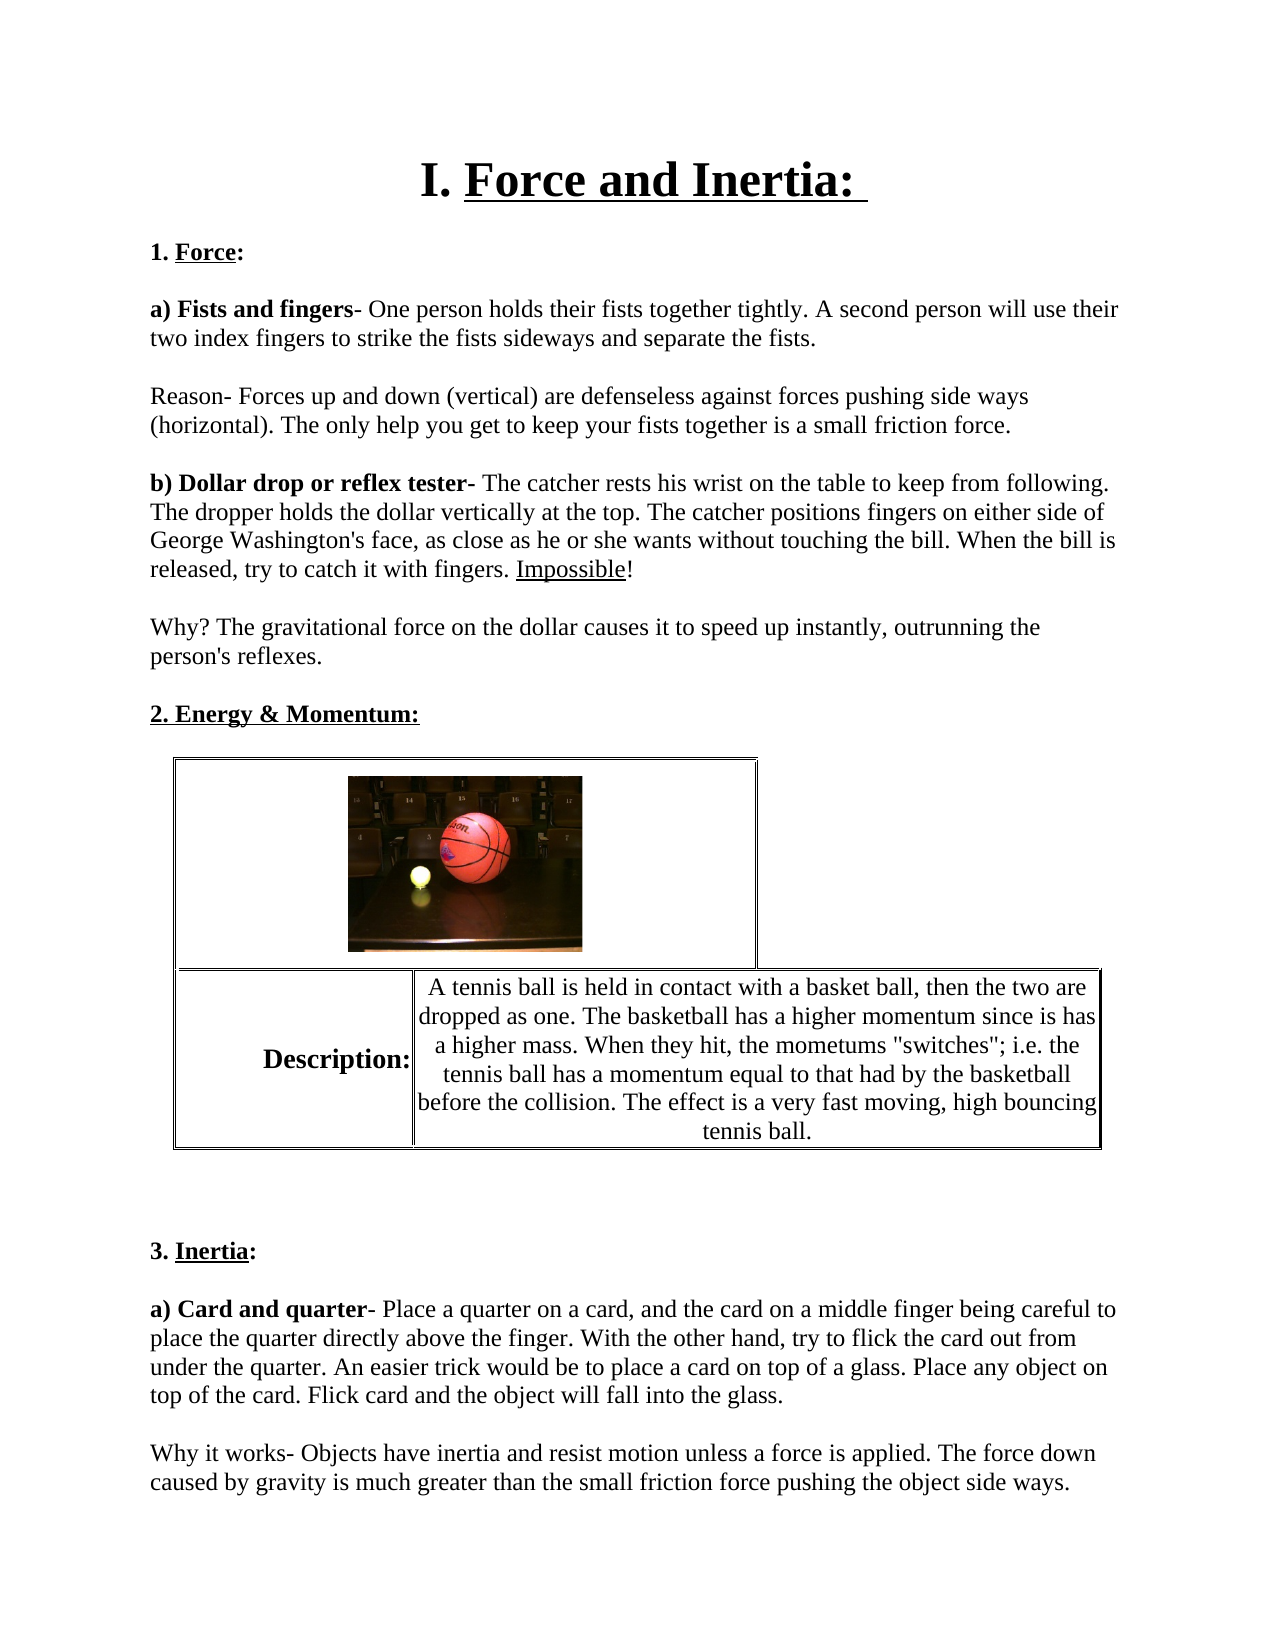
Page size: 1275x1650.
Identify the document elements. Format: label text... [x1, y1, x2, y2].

text Why? The gravitational force on the dollar causes it to speed up instantly, outrunning the person's reflexes. [150, 612, 1125, 669]
text Reason- Forces up and down (vertical) are defenseless against forces pushing side ways (horizontal). The only help you get to keep your fists together is a small friction force. [150, 381, 1125, 439]
picture [348, 776, 583, 952]
text 3. Inertia: [150, 1179, 1125, 1265]
text a) Card and quarter- Place a quarter on a card, and the card on a middle finger being careful to place the quarter directly above the finger. With the other hand, try to flick the card out from under the quarter. An easier trick would be to place a card on top of a glass. Place any object on top of the card. Flick card and the object will fall into the glass. [150, 1294, 1125, 1409]
table_cell Description: [174, 968, 413, 1146]
text Why it works- Objects have inertia and resist motion unless a force is applied. The force down caused by gravity is much greater than the small friction force pushing the object side ways. [150, 1438, 1125, 1496]
text a) Fists and fingers- One person holds their fists together tightly. A second person will use their two index fingers to strike the fists sideways and separate the fists. [150, 294, 1125, 352]
text 2. Energy & Momentum: [150, 699, 1125, 727]
text b) Dollar drop or reflex tester- The catcher rests his wrist on the table to keep from following. The dropper holds the dollar vertically at the top. The catcher positions fingers on either side of George Washington's face, as close as he or she wants without touching the bill. When the bill is released, try to catch it with fingers. Impossible! [150, 468, 1125, 583]
text 1. Force: [150, 237, 1125, 265]
table_header [176, 760, 756, 968]
text I. Force and Inertia: [150, 150, 1125, 207]
table_cell A tennis ball is held in contact with a basket ball, then the two are dropped as one. The basketball has a higher momentum since is has a higher mass. When they hit, the mometums "switches"; i.e. the tennis ball has a momentum equal to that had by the basketball before the collision. The effect is a very fast moving, high bouncing tennis ball. [414, 968, 1101, 1146]
